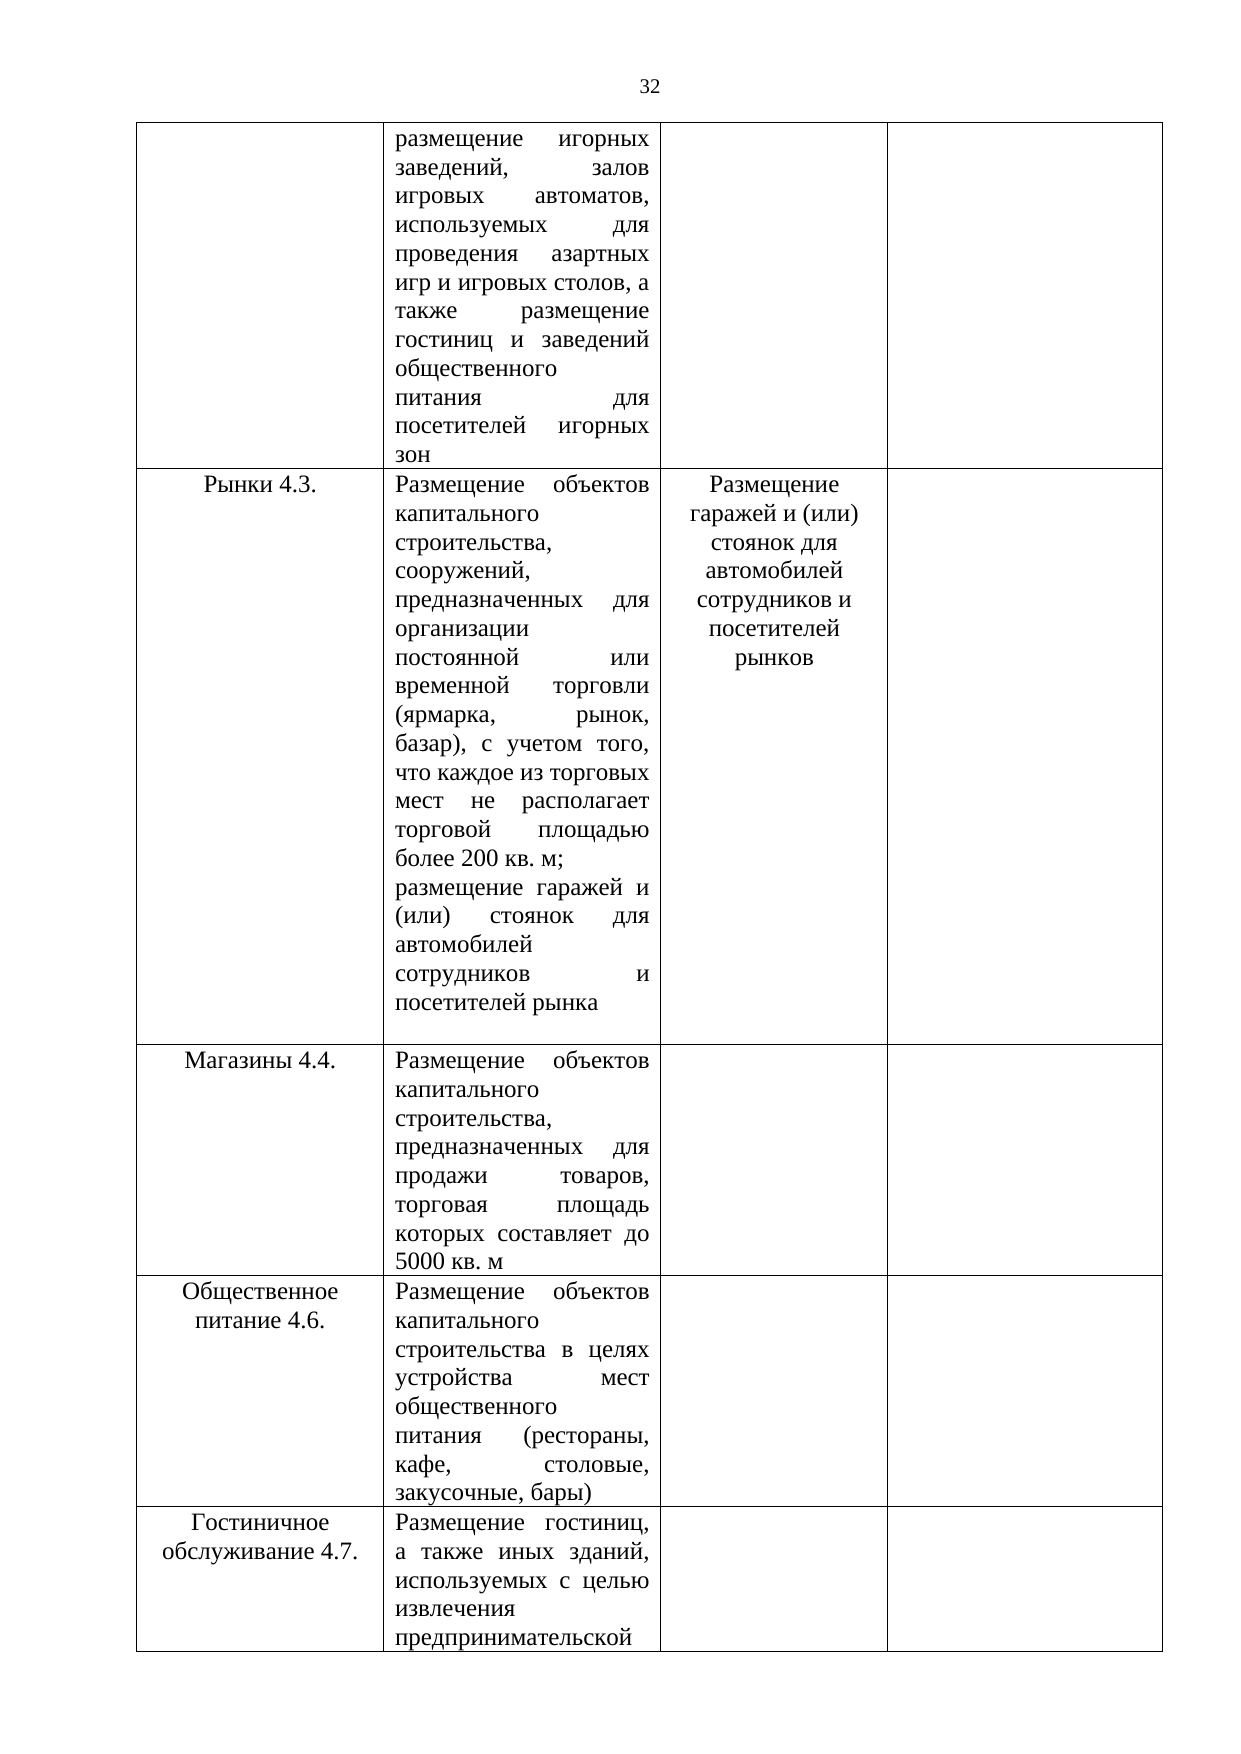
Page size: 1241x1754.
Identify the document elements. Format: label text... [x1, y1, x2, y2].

table_cell [888, 123, 1162, 468]
table_cell [888, 1276, 1162, 1506]
table_cell [888, 1507, 1162, 1651]
table_cell [888, 1045, 1162, 1275]
table_cell Размещение объектов капитального строительства, предназначенных для продажи товаров, торговая площадь которых составляет до 5000 кв. м [384, 1045, 660, 1275]
table_cell [888, 469, 1162, 1044]
table_cell [661, 1507, 887, 1651]
table_cell Размещение объектов капитального строительства, сооружений, предназначенных для организации постоянной или временной торговли (ярмарка, рынок, базар), с учетом того, что каждое из торговых мест не располагает торговой площадью более 200 кв. м; размещение гаражей и (или) стоянок для автомобилей сотрудников и посетителей рынка [384, 469, 660, 1044]
table_cell Размещение гаражей и (или) стоянок для автомобилей сотрудников и посетителей рынков [661, 469, 887, 1044]
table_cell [384, 123, 660, 468]
table_cell Общественное питание 4.6. [137, 1276, 383, 1506]
table_cell Размещение объектов капитального строительства в целях устройства мест общественного питания (рестораны, кафе, столовые, закусочные, бары) [384, 1276, 660, 1506]
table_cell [137, 123, 383, 468]
table_cell [661, 123, 887, 468]
table_cell Магазины 4.4. [137, 1045, 383, 1275]
table_cell Рынки 4.3. [137, 469, 383, 1044]
table_cell [661, 1045, 887, 1275]
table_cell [137, 1507, 383, 1651]
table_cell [384, 1507, 660, 1651]
table_cell [661, 1276, 887, 1506]
